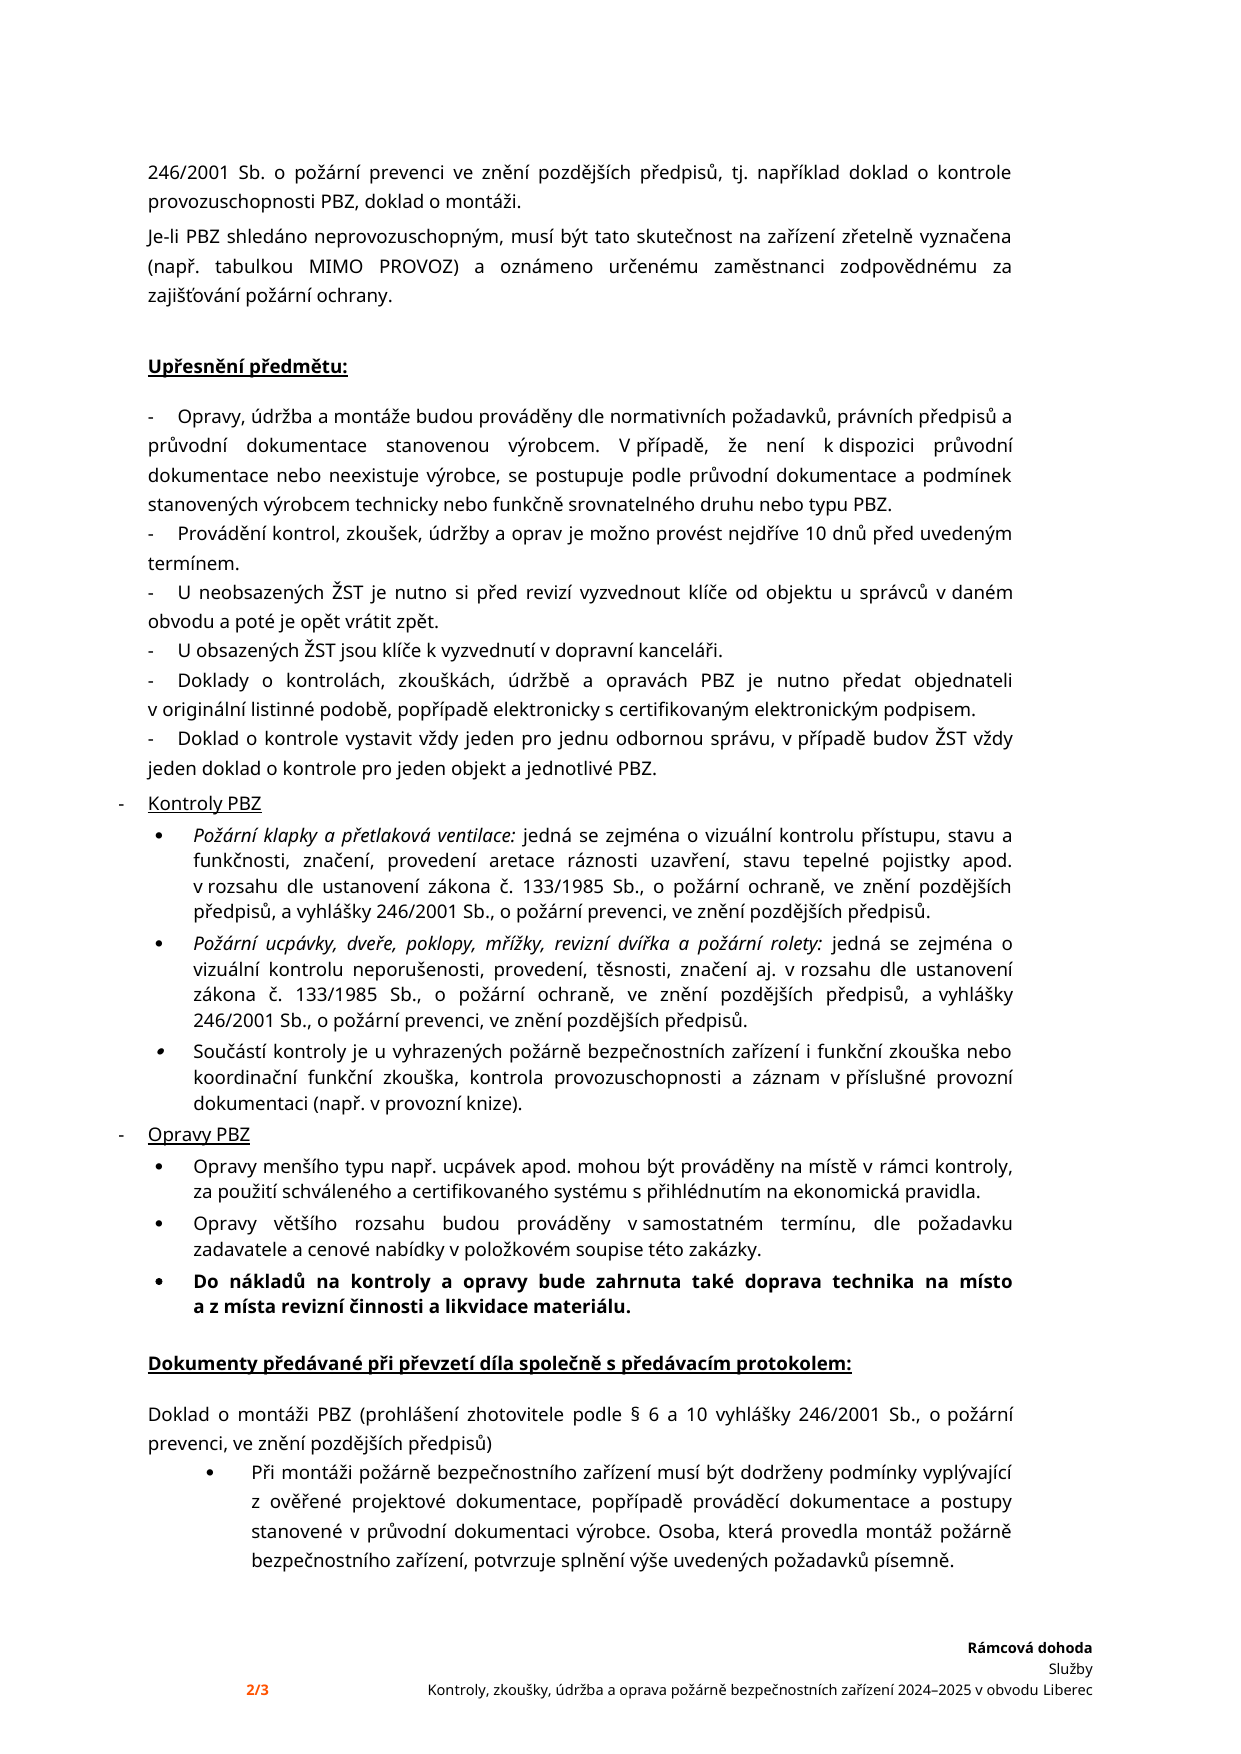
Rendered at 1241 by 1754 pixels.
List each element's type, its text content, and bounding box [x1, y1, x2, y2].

list Při montáži požárně bezpečnostního zařízení musí být dodrženy podmínky vyplývající z ověřené projektové dokumentace, popřípadě prováděcí dokumentace a postupy stanovené v průvodní dokumentaci výrobce. Osoba, která provedla montáž požárně bezpečnostního zařízení, potvrzuje splnění výše uvedených požadavků písemně. [207, 1459, 1013, 1573]
list Opravy, údržba a montáže budou prováděny dle normativních požadavků, právních předpisů a průvodní dokumentace stanovenou výrobcem. V případě, že není k dispozici průvodní dokumentace nebo neexistuje výrobce, se postupuje podle průvodní dokumentace a podmínek stanovených výrobcem technicky nebo funkčně srovnatelného druhu nebo typu PBZ. [148, 403, 1013, 517]
list Součástí kontroly je u vyhrazených požárně bezpečnostních zařízení i funkční zkouška nebo koordinační funkční zkouška, kontrola provozuschopnosti a záznam v příslušné provozní dokumentaci (např. v provozní knize). [156, 1039, 1013, 1115]
list Doklad o kontrole vystavit vždy jeden pro jednu odbornou správu, v případě budov ŽST vždy jeden doklad o kontrole pro jeden objekt a jednotlivé PBZ. [148, 726, 1013, 780]
list Opravy PBZ [118, 1122, 1013, 1147]
text Doklad o montáži PBZ (prohlášení zhotovitele podle § 6 a 10 vyhlášky 246/2001 Sb., o požární prevenci, ve znění pozdějších předpisů) [148, 1401, 1013, 1456]
list U obsazených ŽST jsou klíče k vyzvednutí v dopravní kanceláři. [148, 638, 1013, 663]
list Doklady o kontrolách, zkouškách, údržbě a opravách PBZ je nutno předat objednateli v originální listinné podobě, popřípadě elektronicky s certifikovaným elektronickým podpisem. [148, 667, 1013, 722]
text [148, 159, 1013, 214]
list Do nákladů na kontroly a opravy bude zahrnuta také doprava technika na místo a z místa revizní činnosti a likvidace materiálu. [156, 1268, 1013, 1319]
list Kontroly PBZ [118, 790, 1013, 816]
list Požární ucpávky, dveře, poklopy, mřížky, revizní dvířka a požární rolety: jedná se zejména o vizuální kontrolu neporušenosti, provedení, těsnosti, značení aj. v rozsahu dle ustanovení zákona č. 133/1985 Sb., o požární ochraně, ve znění pozdějších předpisů, a vyhlášky 246/2001 Sb., o požární prevenci, ve znění pozdějších předpisů. [156, 930, 1013, 1032]
list Opravy většího rozsahu budou prováděny v samostatném termínu, dle požadavku zadavatele a cenové nabídky v položkovém soupise této zakázky. [156, 1211, 1013, 1262]
text Je-li PBZ shledáno neprovozuschopným, musí být tato skutečnost na zařízení zřetelně vyznačena (např. tabulkou MIMO PROVOZ) a oznámeno určenému zaměstnanci zodpovědnému za zajišťování požární ochrany. [148, 224, 1013, 308]
list Opravy menšího typu např. ucpávek apod. mohou být prováděny na místě v rámci kontroly, za použití schváleného a certifikovaného systému s přihlédnutím na ekonomická pravidla. [156, 1153, 1013, 1204]
text Dokumenty předávané při převzetí díla společně s předávacím protokolem: [148, 1351, 1093, 1376]
list Provádění kontrol, zkoušek, údržby a oprav je možno provést nejdříve 10 dnů před uvedeným termínem. [148, 521, 1013, 575]
list U neobsazených ŽST je nutno si před revizí vyzvednout klíče od objektu u správců v daném obvodu a poté je opět vrátit zpět. [148, 579, 1013, 634]
text Upřesnění předmětu: [148, 353, 1093, 379]
list Požární klapky a přetlaková ventilace: jedná se zejména o vizuální kontrolu přístupu, stavu a funkčnosti, značení, provedení aretace ráznosti uzavření, stavu tepelné pojistky apod. v rozsahu dle ustanovení zákona č. 133/1985 Sb., o požární ochraně, ve znění pozdějších předpisů, a vyhlášky 246/2001 Sb., o požární prevenci, ve znění pozdějších předpisů. [156, 822, 1013, 924]
